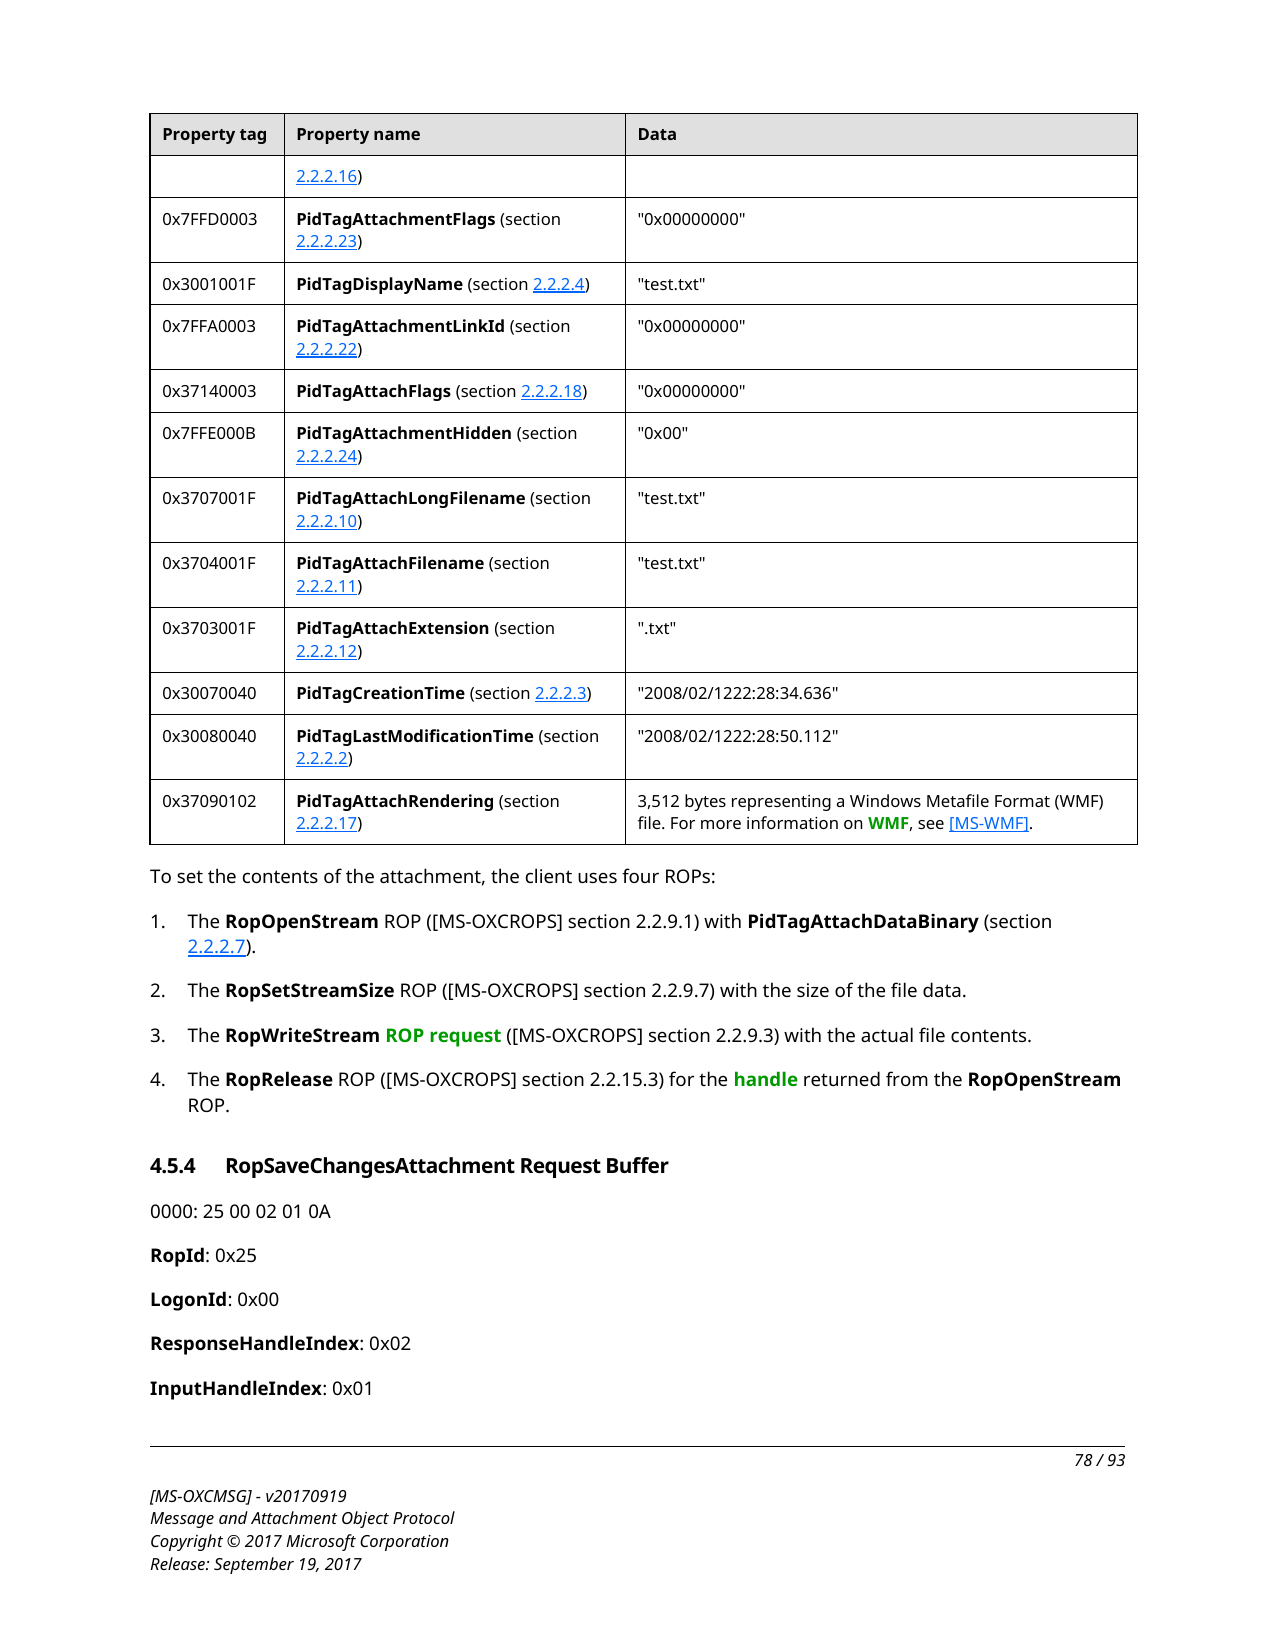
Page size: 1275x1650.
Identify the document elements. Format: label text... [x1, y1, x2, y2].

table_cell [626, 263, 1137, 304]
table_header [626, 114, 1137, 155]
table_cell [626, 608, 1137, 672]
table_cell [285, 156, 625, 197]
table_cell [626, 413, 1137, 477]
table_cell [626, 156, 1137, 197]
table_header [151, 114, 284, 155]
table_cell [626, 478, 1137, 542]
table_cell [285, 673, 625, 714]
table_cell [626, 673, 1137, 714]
list The RopWriteStream ROP request ([MS-OXCROPS] section 2.2.9.3) with the actual file contents. [150, 1022, 1125, 1048]
text RopId: 0x25 [150, 1242, 1125, 1268]
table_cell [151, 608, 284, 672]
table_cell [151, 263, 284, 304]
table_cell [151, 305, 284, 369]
text 0000: 25 00 02 01 0A [150, 1198, 1125, 1223]
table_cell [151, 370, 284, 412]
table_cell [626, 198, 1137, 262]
list The RopOpenStream ROP ([MS-OXCROPS] section 2.2.9.1) with PidTagAttachDataBinary (section 2.2.2.7). [150, 908, 1125, 959]
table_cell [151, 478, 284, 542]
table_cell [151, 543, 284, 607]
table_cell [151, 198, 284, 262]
text ResponseHandleIndex: 0x02 [150, 1331, 1125, 1356]
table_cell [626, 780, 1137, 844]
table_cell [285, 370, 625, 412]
list The RopSetStreamSize ROP ([MS-OXCROPS] section 2.2.9.7) with the size of the file data. [150, 978, 1125, 1003]
text InputHandleIndex: 0x01 [150, 1375, 1125, 1401]
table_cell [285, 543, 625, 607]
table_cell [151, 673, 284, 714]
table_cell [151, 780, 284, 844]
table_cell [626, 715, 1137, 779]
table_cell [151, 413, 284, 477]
text LogonId: 0x00 [150, 1286, 1125, 1312]
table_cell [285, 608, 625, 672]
text To set the contents of the attachment, the client uses four ROPs: [150, 864, 1125, 889]
subtitle RopSaveChangesAttachment Request Buffer [150, 1151, 1125, 1179]
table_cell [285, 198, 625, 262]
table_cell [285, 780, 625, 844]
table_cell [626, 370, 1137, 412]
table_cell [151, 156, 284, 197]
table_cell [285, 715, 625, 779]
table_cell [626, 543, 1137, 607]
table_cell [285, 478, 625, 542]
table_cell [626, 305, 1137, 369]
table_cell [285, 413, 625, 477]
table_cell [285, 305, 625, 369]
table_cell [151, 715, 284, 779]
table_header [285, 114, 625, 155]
list The RopRelease ROP ([MS-OXCROPS] section 2.2.15.3) for the handle returned from the RopOpenStream ROP. [150, 1066, 1125, 1117]
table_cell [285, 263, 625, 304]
